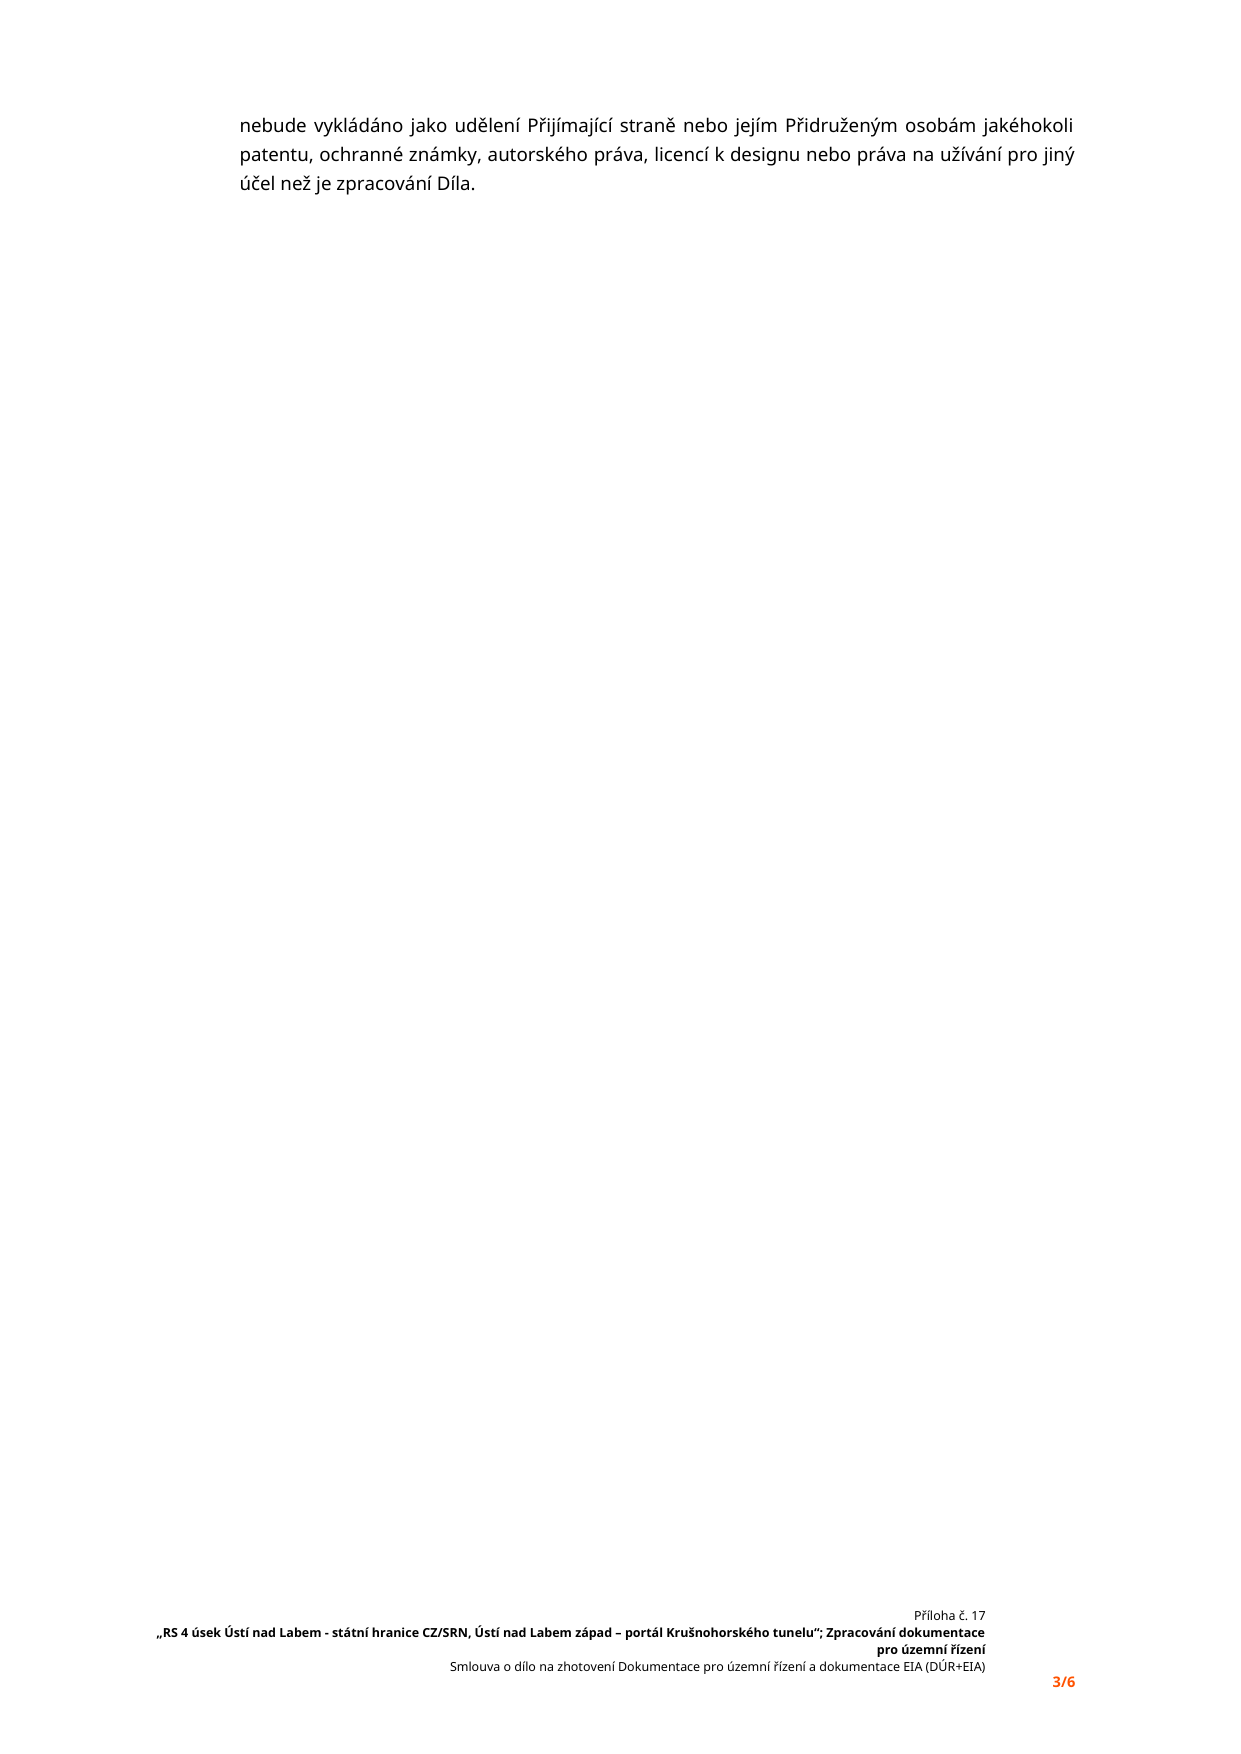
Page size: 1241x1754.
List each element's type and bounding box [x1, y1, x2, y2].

list [165, 112, 1075, 196]
